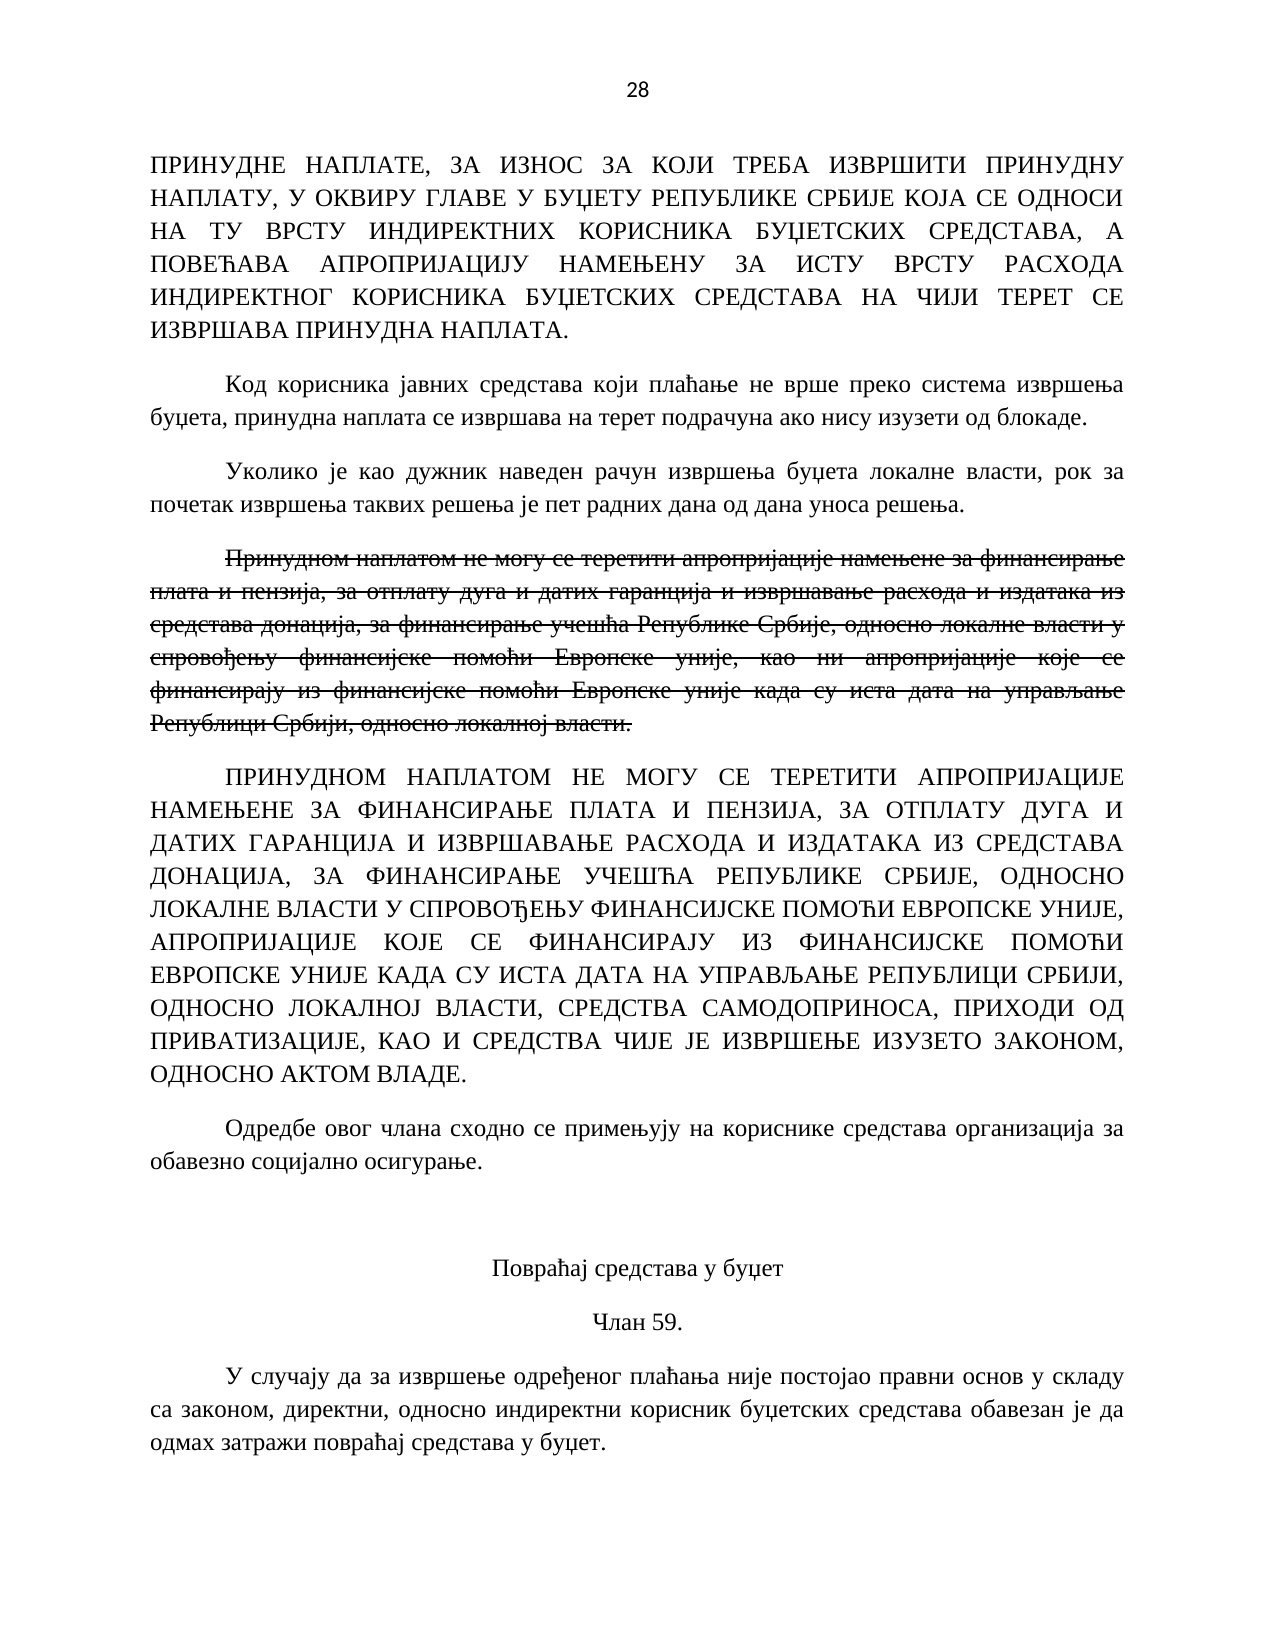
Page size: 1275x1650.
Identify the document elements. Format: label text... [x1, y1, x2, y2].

text Принудном наплатом не могу се теретити апропријације намењене за финансирање плата и пензија, за отплату дуга и датих гаранција и извршавање расхода и издатака из средстава донација, за финансирање учешћа Републике Србије, односно локалне власти у спровођењу финансијске помоћи Европске уније, као ни апропријације које се финансирају из финансијске помоћи Европске уније када су иста дата на управљање Републици Србији, односно локалној власти. [150, 659, 1125, 690]
text ПРИНУДНОМ НАПЛАТОМ НЕ МОГУ СЕ ТЕРЕТИТИ АПРОПРИЈАЦИЈЕ НАМЕЊЕНЕ ЗА ФИНАНСИРАЊЕ ПЛАТА И ПЕНЗИЈА, ЗА ОТПЛАТУ ДУГА И ДАТИХ ГАРАНЦИЈА И ИЗВРШАВАЊЕ РАСХОДА И ИЗДАТАКА ИЗ СРЕДСТАВА ДОНАЦИЈА, ЗА ФИНАНСИРАЊЕ УЧЕШЋА РЕПУБЛИКЕ СРБИЈЕ, ОДНОСНО ЛОКАЛНЕ ВЛАСТИ У СПРОВОЂЕЊУ ФИНАНСИЈСКЕ ПОМОЋИ ЕВРОПСКЕ УНИЈЕ, АПРОПРИЈАЦИЈЕ КОЈЕ СЕ ФИНАНСИРАЈУ ИЗ ФИНАНСИЈСКЕ ПОМОЋИ ЕВРОПСКЕ УНИЈЕ КАДА СУ ИСТА ДАТА НА УПРАВЉАЊЕ РЕПУБЛИЦИ СРБИЈИ, ОДНОСНО ЛОКАЛНОЈ ВЛАСТИ, СРЕДСТВА САМОДОПРИНОСА, ПРИХОДИ ОД ПРИВАТИЗАЦИЈЕ, КАО И СРЕДСТВА ЧИЈЕ ЈЕ ИЗВРШЕЊЕ ИЗУЗЕТО ЗАКОНОМ, ОДНОСНО АКТОМ ВЛАДЕ. [150, 762, 1125, 1088]
text Код корисника јавних средстава који плаћање не врше преко система извршења буџета, принудна наплата се извршава на терет подрачуна ако нису изузети од блокаде. [150, 369, 1125, 431]
text Принудном наплатом не могу се теретити апропријације намењене за финансирање плата и пензија, за отплату дуга и датих гаранција и извршавање расхода и издатака из средстава донација, за финансирање учешћа Републике Србије, односно локалне власти у спровођењу финансијске помоћи Европске уније, као ни апропријације које се финансирају из финансијске помоћи Европске уније када су иста дата на управљање Републици Србији, односно локалној власти. [150, 593, 1125, 624]
text Принудном наплатом не могу се теретити апропријације намењене за финансирање плата и пензија, за отплату дуга и датих гаранција и извршавање расхода и издатака из средстава донација, за финансирање учешћа Републике Србије, односно локалне власти у спровођењу финансијске помоћи Европске уније, као ни апропријације које се финансирају из финансијске помоћи Европске уније када су иста дата на управљање Републици Србији, односно локалној власти. [150, 626, 1125, 657]
text Уколико је као дужник наведен рачун извршења буџета локалне власти, рок за почетак извршења таквих решења је пет радних дана од дана уноса решења. [150, 456, 1125, 518]
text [150, 150, 1125, 344]
text Принудном наплатом не могу се теретити апропријације намењене за финансирање плата и пензија, за отплату дуга и датих гаранција и извршавање расхода и издатака из средстава донација, за финансирање учешћа Републике Србије, односно локалне власти у спровођењу финансијске помоћи Европске уније, као ни апропријације које се финансирају из финансијске помоћи Европске уније када су иста дата на управљање Републици Србији, односно локалној власти. [150, 692, 1125, 737]
text Члан 59. [150, 1307, 1125, 1336]
text Повраћај средстава у буџет [150, 1253, 1125, 1282]
text Одредбе овог члана сходно се примењују на кориснике средстава организација за обавезно социјално осигурање. [150, 1113, 1125, 1174]
text У случају да за извршење одређеног плаћања није постојао правни основ у складу са законом, директни, односно индиректни корисник буџетских средстава обавезан је да одмах затражи повраћај средстава у буџет. [150, 1361, 1125, 1456]
text Принудном наплатом не могу се теретити апропријације намењене за финансирање плата и пензија, за отплату дуга и датих гаранција и извршавање расхода и издатака из средстава донација, за финансирање учешћа Републике Србије, односно локалне власти у спровођењу финансијске помоћи Европске уније, као ни апропријације које се финансирају из финансијске помоћи Европске уније када су иста дата на управљање Републици Србији, односно локалној власти. [150, 543, 1125, 591]
